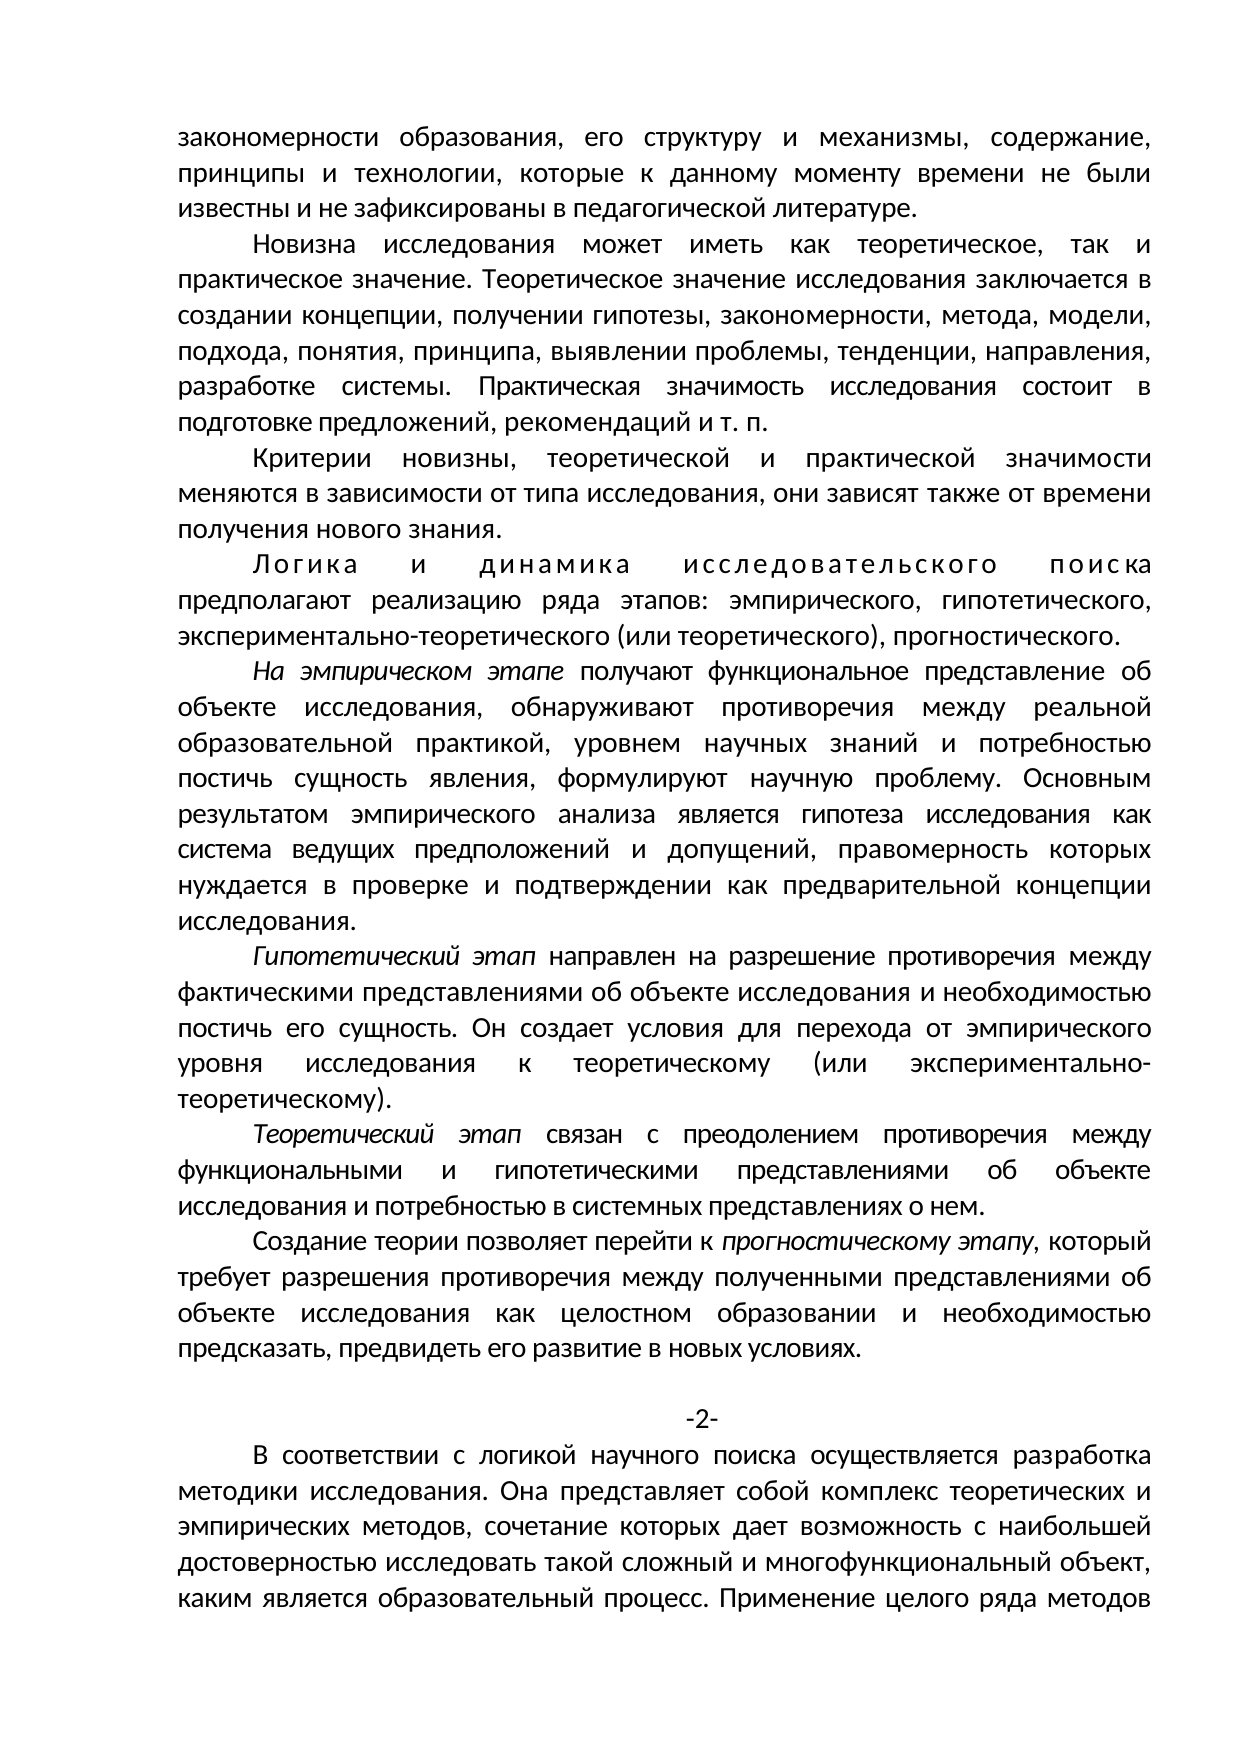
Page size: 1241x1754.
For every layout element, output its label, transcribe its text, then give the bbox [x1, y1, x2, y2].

text -2- [177, 1401, 1152, 1436]
text На эмпирическом этапе получают функциональное представление об объекте исследования, обнаруживают противоречия между реальной образовательной практикой, уровнем научных знаний и потребностью постичь сущность явления, формулируют научную проблему. Основным результатом эмпирического анализа является гипотеза исследования как система ведущих предположений и допущений, правомерность которых нуждается в проверке и подтверждении как предварительной концепции исследования. [177, 652, 1152, 937]
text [177, 1436, 1152, 1614]
text Логика и динамика исследовательского поиска предполагают реализацию ряда этапов: эмпирического, гипотетического, экспериментально-теоретического (или теоретического), прогностического. [177, 546, 1152, 652]
text Критерии новизны, теоретической и практической значимости меняются в зависимости от типа исследования, они зависят также от времени получения нового знания. [177, 439, 1152, 546]
text Создание теории позволяет перейти к прогностическому этапу, который требует разрешения противоречия между полученными представлениями об объекте исследования как целостном образовании и необходимостью предсказать, предвидеть его развитие в новых условиях. [177, 1222, 1152, 1365]
text Теоретический этап связан с преодолением противоречия между функциональными и гипотетическими представлениями об объекте исследования и потребностью в системных представлениях о нем. [177, 1116, 1152, 1222]
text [177, 118, 1152, 225]
text Новизна исследования может иметь как теоретическое, так и практическое значение. Теоретическое значение исследования заключается в создании концепции, получении гипотезы, закономерности, метода, модели, подхода, понятия, принципа, выявлении проблемы, тенденции, направления, разработке системы. Практическая значимость исследования состоит в подготовке предложений, рекомендаций и т. п. [177, 225, 1152, 439]
text Гипотетический этап направлен на разрешение противоречия между фактическими представлениями об объекте исследования и необходимостью постичь его сущность. Он создает условия для перехода от эмпирического уровня исследования к теоретическому (или экспериментально-теоретическому). [177, 937, 1152, 1116]
